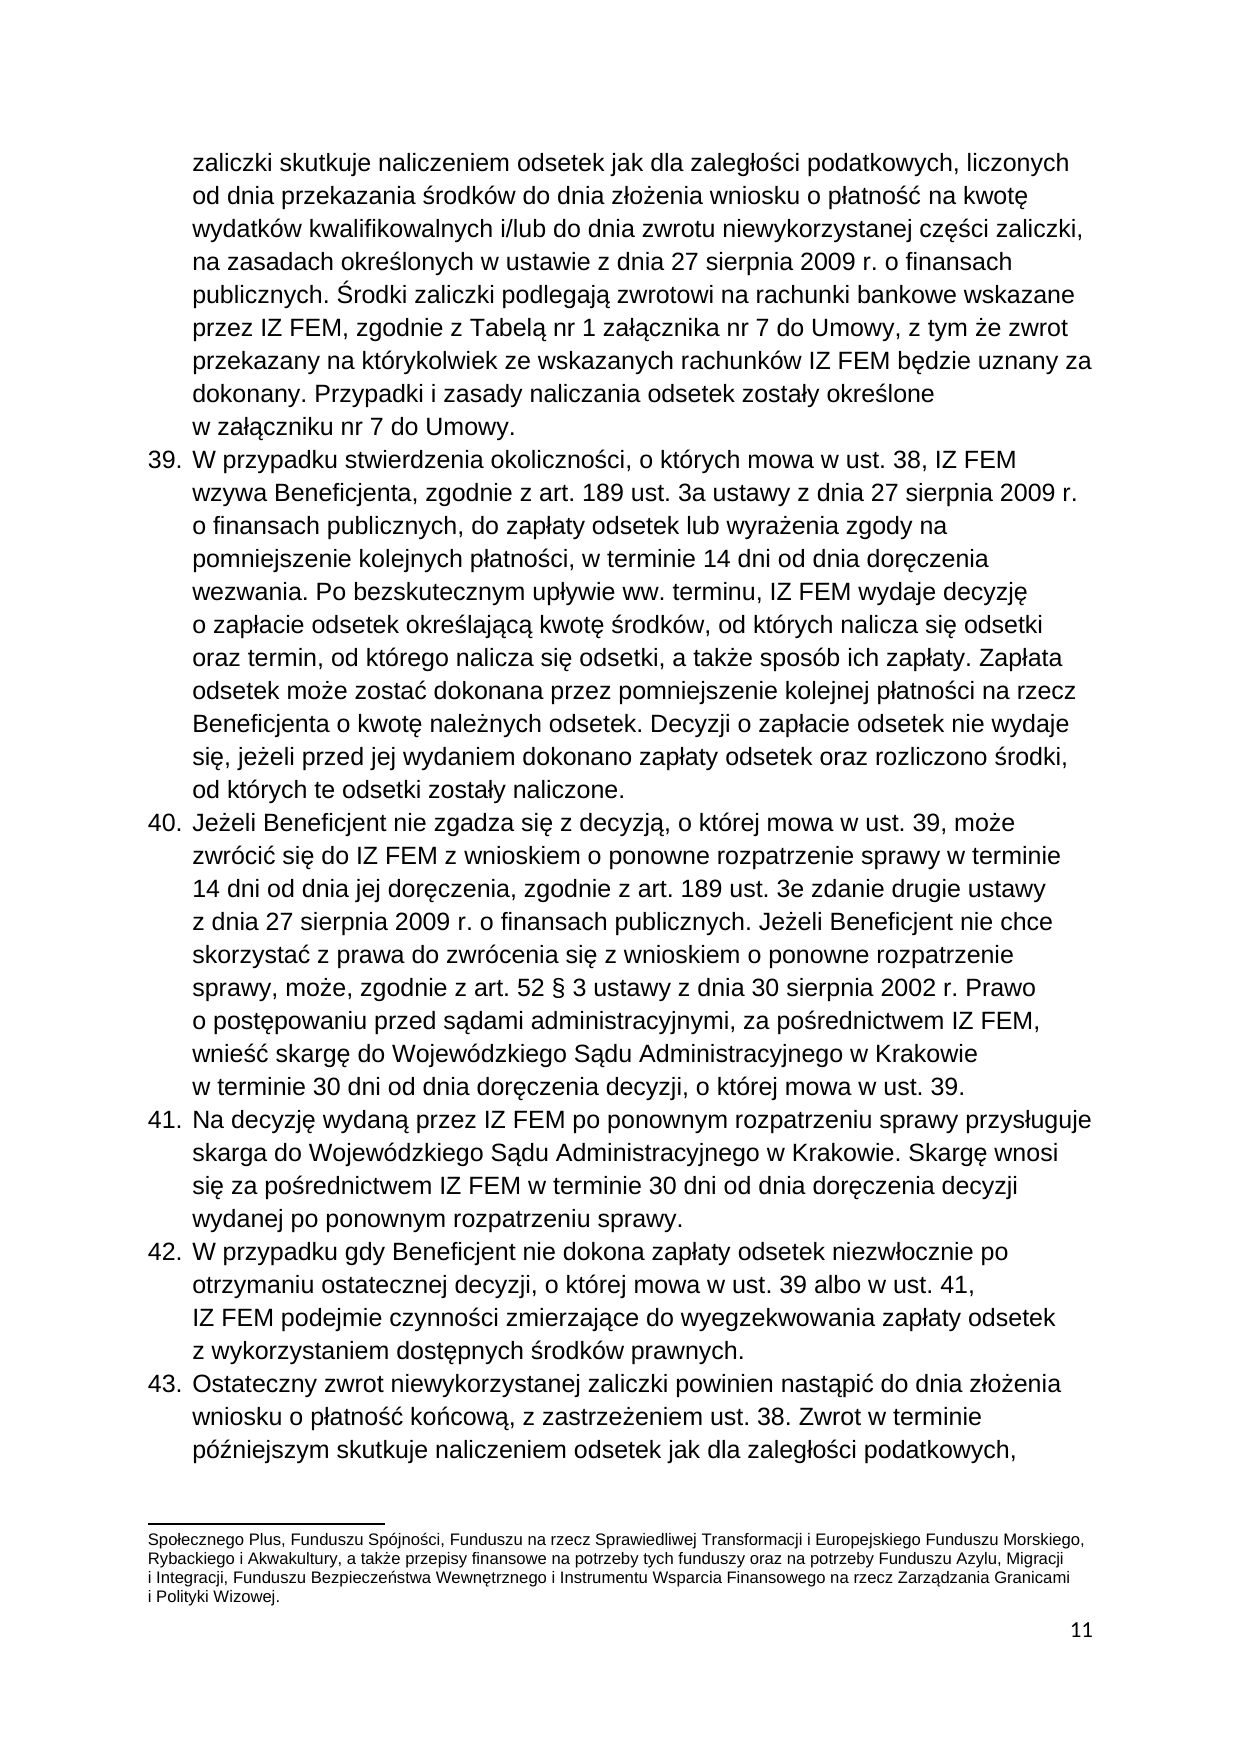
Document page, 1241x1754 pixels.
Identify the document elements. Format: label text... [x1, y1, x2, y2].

list Beneficjent jest zobowiązany do rozliczenia zaliczki rozumianego, jako złożenie wniosku o płatność na kwotę wydatków kwalifikowalnych i/lub zwrot niewykorzystanej zaliczki w terminie do 90 dni od dnia przekazania zaliczki. Złożenie wniosku o płatność na kwotę wydatków kwalifikowalnych i/lub zwrot niewykorzystanej części zaliczki po terminie 104 dni od dnia przekazania zaliczki skutkuje naliczeniem odsetek jak dla zaległości podatkowych, liczonych od dnia przekazania środków do dnia złożenia wniosku o płatność na kwotę wydatków kwalifikowalnych i/lub do dnia zwrotu niewykorzystanej części zaliczki, na zasadach określonych w ustawie z dnia 27 sierpnia 2009 r. o finansach publicznych. Środki zaliczki podlegają zwrotowi na rachunki bankowe wskazane przez IZ FEM, zgodnie z Tabelą nr 1 załącznika nr 7 do Umowy, z tym że zwrot przekazany na którykolwiek ze wskazanych rachunków IZ FEM będzie uznany za dokonany. Przypadki i zasady naliczania odsetek zostały określone w załączniku nr 7 do Umowy. [148, 148, 1093, 441]
list W przypadku stwierdzenia okoliczności, o których mowa w ust. 38, IZ FEM wzywa Beneficjenta, zgodnie z art. 189 ust. 3a ustawy z dnia 27 sierpnia 2009 r. o finansach publicznych, do zapłaty odsetek lub wyrażenia zgody na pomniejszenie kolejnych płatności, w terminie 14 dni od dnia doręczenia wezwania. Po bezskutecznym upływie ww. terminu, IZ FEM wydaje decyzję o zapłacie odsetek określającą kwotę środków, od których nalicza się odsetki oraz termin, od którego nalicza się odsetki, a także sposób ich zapłaty. Zapłata odsetek może zostać dokonana przez pomniejszenie kolejnej płatności na rzecz Beneficjenta o kwotę należnych odsetek. Decyzji o zapłacie odsetek nie wydaje się, jeżeli przed jej wydaniem dokonano zapłaty odsetek oraz rozliczono środki, od których te odsetki zostały naliczone. [148, 445, 1093, 804]
list Na decyzję wydaną przez IZ FEM po ponownym rozpatrzeniu sprawy przysługuje skarga do Wojewódzkiego Sądu Administracyjnego w Krakowie. Skargę wnosi się za pośrednictwem IZ FEM w terminie 30 dni od dnia doręczenia decyzji wydanej po ponownym rozpatrzeniu sprawy. [148, 1105, 1093, 1233]
list W przypadku gdy Beneficjent nie dokona zapłaty odsetek niezwłocznie po otrzymaniu ostatecznej decyzji, o której mowa w ust. 39 albo w ust. 41, IZ FEM podejmie czynności zmierzające do wyegzekwowania zapłaty odsetek z wykorzystaniem dostępnych środków prawnych. [148, 1237, 1093, 1365]
list Jeżeli Beneficjent nie zgadza się z decyzją, o której mowa w ust. 39, może zwrócić się do IZ FEM z wnioskiem o ponowne rozpatrzenie sprawy w terminie 14 dni od dnia jej doręczenia, zgodnie z art. 189 ust. 3e zdanie drugie ustawy z dnia 27 sierpnia 2009 r. o finansach publicznych. Jeżeli Beneficjent nie chce skorzystać z prawa do zwrócenia się z wnioskiem o ponowne rozpatrzenie sprawy, może, zgodnie z art. 52 § 3 ustawy z dnia 30 sierpnia 2002 r. Prawo o postępowaniu przed sądami administracyjnymi, za pośrednictwem IZ FEM, wnieść skargę do Wojewódzkiego Sądu Administracyjnego w Krakowie w terminie 30 dni od dnia doręczenia decyzji, o której mowa w ust. 39. [148, 808, 1093, 1101]
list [148, 1369, 1093, 1464]
